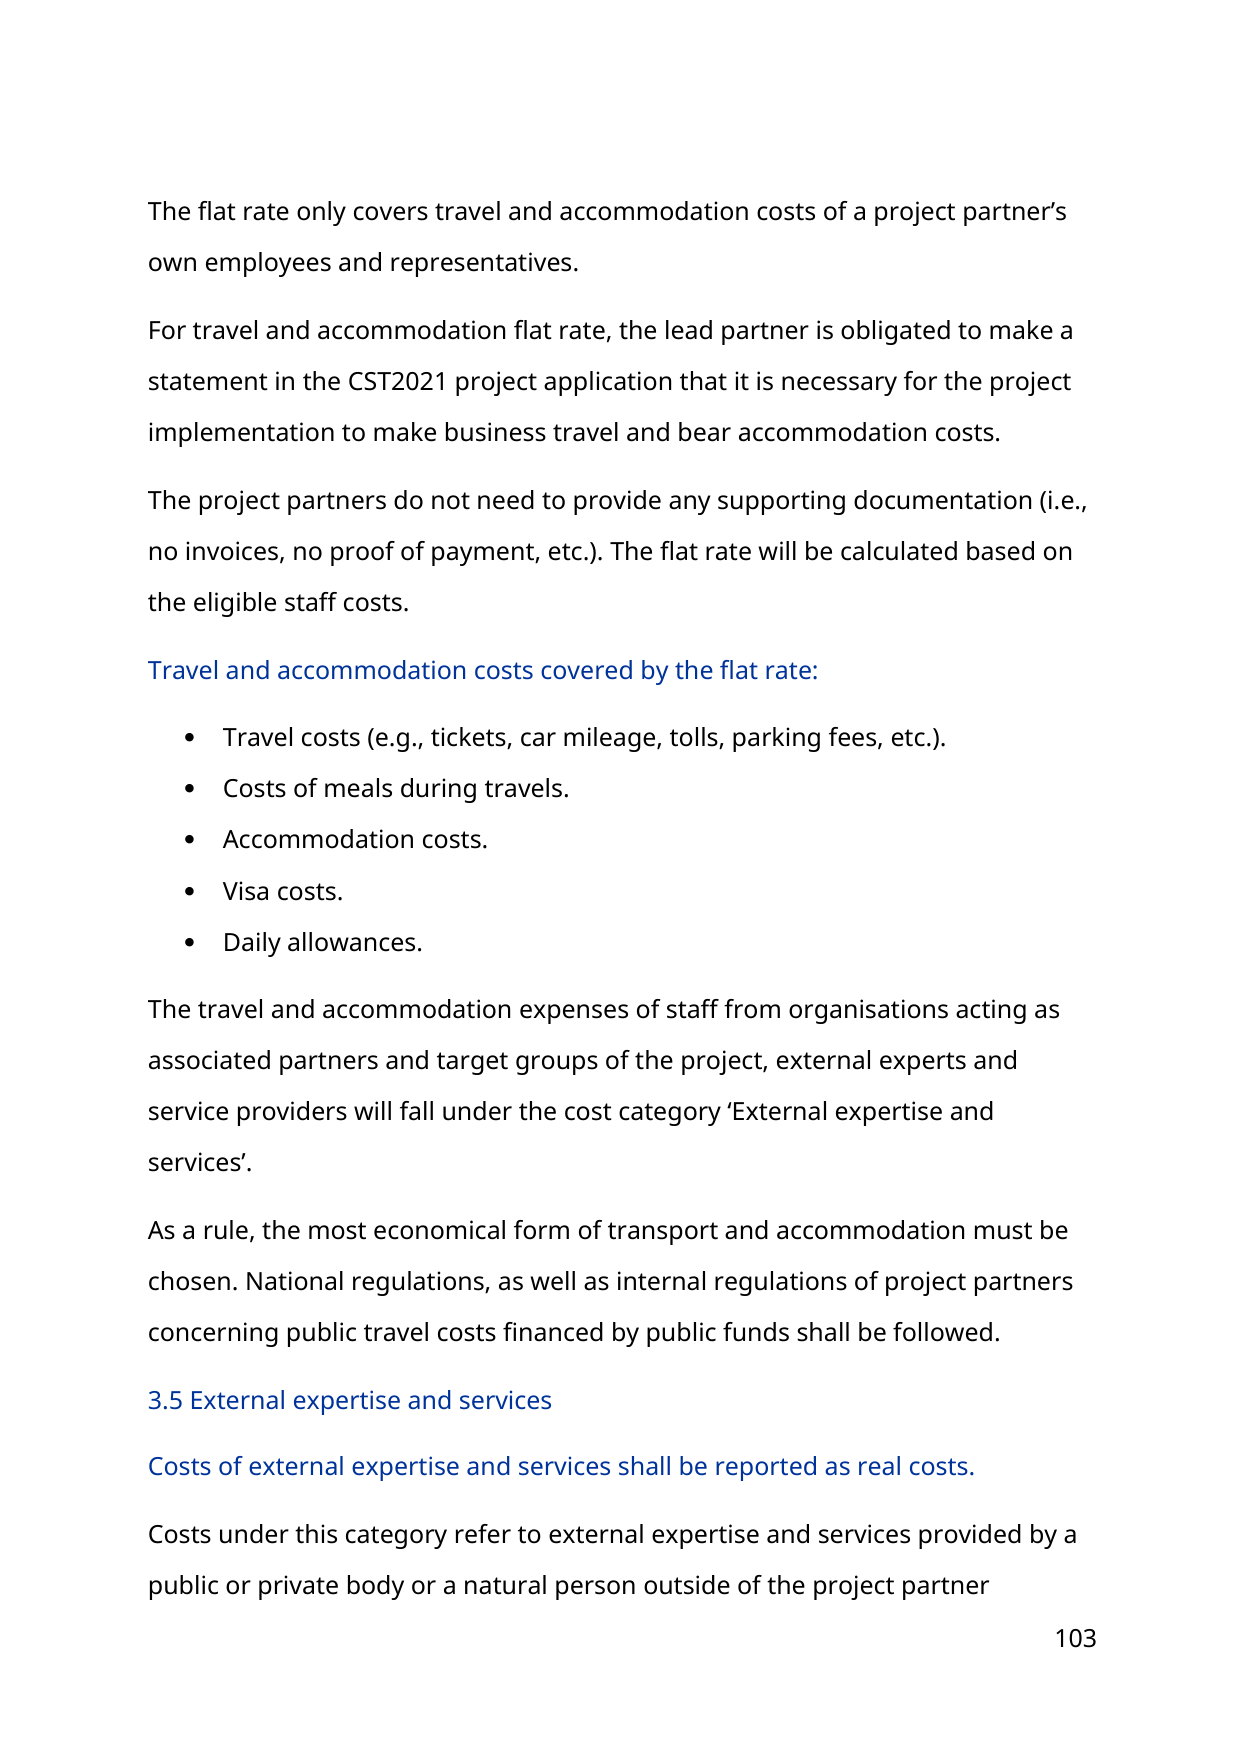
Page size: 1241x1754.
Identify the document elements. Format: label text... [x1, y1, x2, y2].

text Costs of external expertise and services shall be reported as real costs. [148, 1448, 1097, 1483]
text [148, 1516, 1097, 1601]
text As a rule, the most economical form of transport and accommodation must be chosen. National regulations, as well as internal regulations of project partners concerning public travel costs financed by public funds shall be followed. [148, 1213, 1097, 1349]
list Accommodation costs. [185, 822, 1097, 856]
list Visa costs. [185, 873, 1097, 907]
text For travel and accommodation flat rate, the lead partner is obligated to make a statement in the CST2021 project application that it is necessary for the project implementation to make business travel and bear accommodation costs. [148, 313, 1097, 449]
list Daily allowances. [185, 924, 1097, 958]
list Costs of meals during travels. [185, 771, 1097, 805]
text Travel and accommodation costs covered by the flat rate: [148, 652, 1097, 686]
subtitle 3.5 External expertise and services [148, 1382, 1097, 1417]
text The travel and accommodation expenses of staff from organisations acting as associated partners and target groups of the project, external experts and service providers will fall under the cost category ‘External expertise and services’. [148, 992, 1097, 1179]
text The flat rate only covers travel and accommodation costs of a project partner’s own employees and representatives. [148, 194, 1097, 279]
text The project partners do not need to provide any supporting documentation (i.e., no invoices, no proof of payment, etc.). The flat rate will be calculated based on the eligible staff costs. [148, 482, 1097, 619]
list Travel costs (e.g., tickets, car mileage, tolls, parking fees, etc.). [185, 720, 1097, 754]
